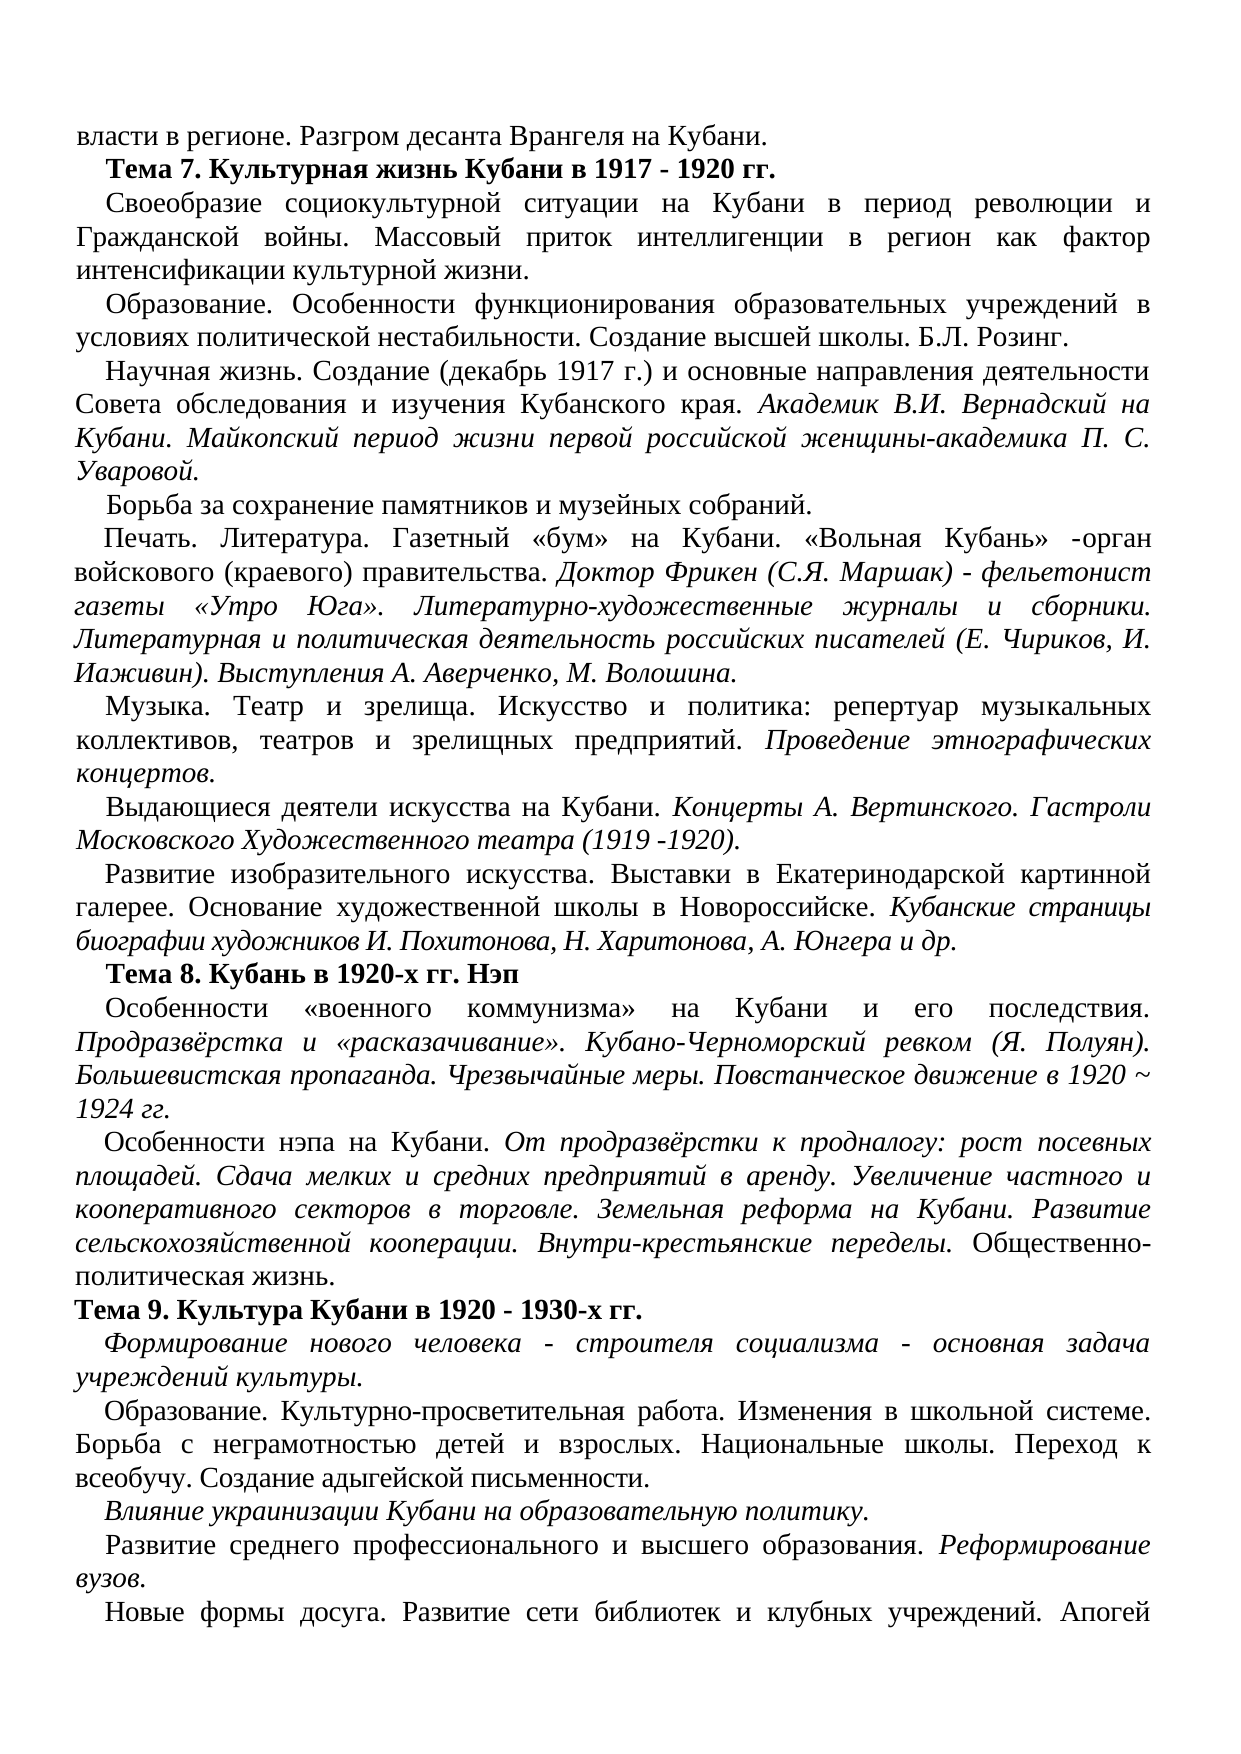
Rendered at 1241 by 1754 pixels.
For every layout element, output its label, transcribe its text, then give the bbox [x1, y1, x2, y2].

text Развитие среднего профессионального и высшего образования. Реформирование вузов. [75, 1527, 1151, 1594]
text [75, 1594, 1150, 1627]
text Своеобразие социокультурной ситуации на Кубани в период революции и Гражданской войны. Массовый приток интеллигенции в регион как фактор интенсификации культурной жизни. [76, 185, 1151, 286]
text Тема 7. Культурная жизнь Кубани в 1917 - 1920 гг. [105, 152, 1152, 185]
text Печать. Литература. Газетный «бум» на Кубани. «Вольная Кубань» -орган войскового (краевого) правительства. Доктор Фрикен (С.Я. Маршак) - фельетонист газеты «Утро Юга». Литературно-художественные журналы и сборники. Литературная и политическая деятельность российских писателей (Е. Чириков, И. Иаживин). Выступления А. Аверченко, М. Волошина. [74, 521, 1152, 688]
text Влияние украинизации Кубани на образовательную политику. [104, 1493, 1152, 1527]
text Научная жизнь. Создание (декабрь 1917 г.) и основные направления деятельности Совета обследования и изучения Кубанского края. Академик В.И. Вернадский на Кубани. Майкопский период жизни первой российской женщины-академика П. С. Уваровой. [75, 353, 1151, 487]
text Тема 8. Кубань в 1920-х гг. Нэп [105, 957, 1152, 990]
text Формирование нового человека - строителя социализма - основная задача учреждений культуры. [75, 1326, 1151, 1393]
text Особенности нэпа на Кубани. От продразвёрстки к продналогу: рост посевных площадей. Сдача мелких и средних предприятий в аренду. Увеличение частного и кооперативного секторов в торговле. Земельная реформа на Кубани. Развитие сельскохозяйственной кооперации. Внутри-крестьянские переделы. Общественно-политическая жизнь. [75, 1124, 1151, 1292]
text Развитие изобразительного искусства. Выставки в Екатеринодарской картинной галерее. Основание художественной школы в Новороссийске. Кубанские страницы биографии художников И. Похитонова, Н. Харитонова, А. Юнгера и др. [75, 856, 1151, 957]
text Выдающиеся деятели искусства на Кубани. Концерты А. Вертинского. Гастроли Московского Художественного театра (1919 -1920). [76, 789, 1151, 856]
text Музыка. Театр и зрелища. Искусство и политика: репертуар музыкальных коллективов, театров и зрелищных предприятий. Проведение этнографических концертов. [76, 688, 1151, 789]
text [76, 118, 1152, 152]
text Образование. Особенности функционирования образовательных учреждений в условиях политической нестабильности. Создание высшей школы. Б.Л. Розинг. [75, 286, 1151, 353]
text Борьба за сохранение памятников и музейных собраний. [106, 487, 1152, 521]
text Особенности «военного коммунизма» на Кубани и его последствия. Продразвёрстка и «расказачивание». Кубано-Черноморский ревком (Я. Полуян). Большевистская пропаганда. Чрезвычайные меры. Повстанческое движение в 1920 ~ 1924 гг. [75, 990, 1151, 1124]
text Тема 9. Культура Кубани в 1920 - 1930-х гг. [74, 1292, 1152, 1326]
text Образование. Культурно-просветительная работа. Изменения в школьной системе. Борьба с неграмотностью детей и взрослых. Национальные школы. Переход к всеобучу. Создание адыгейской письменности. [75, 1393, 1151, 1493]
